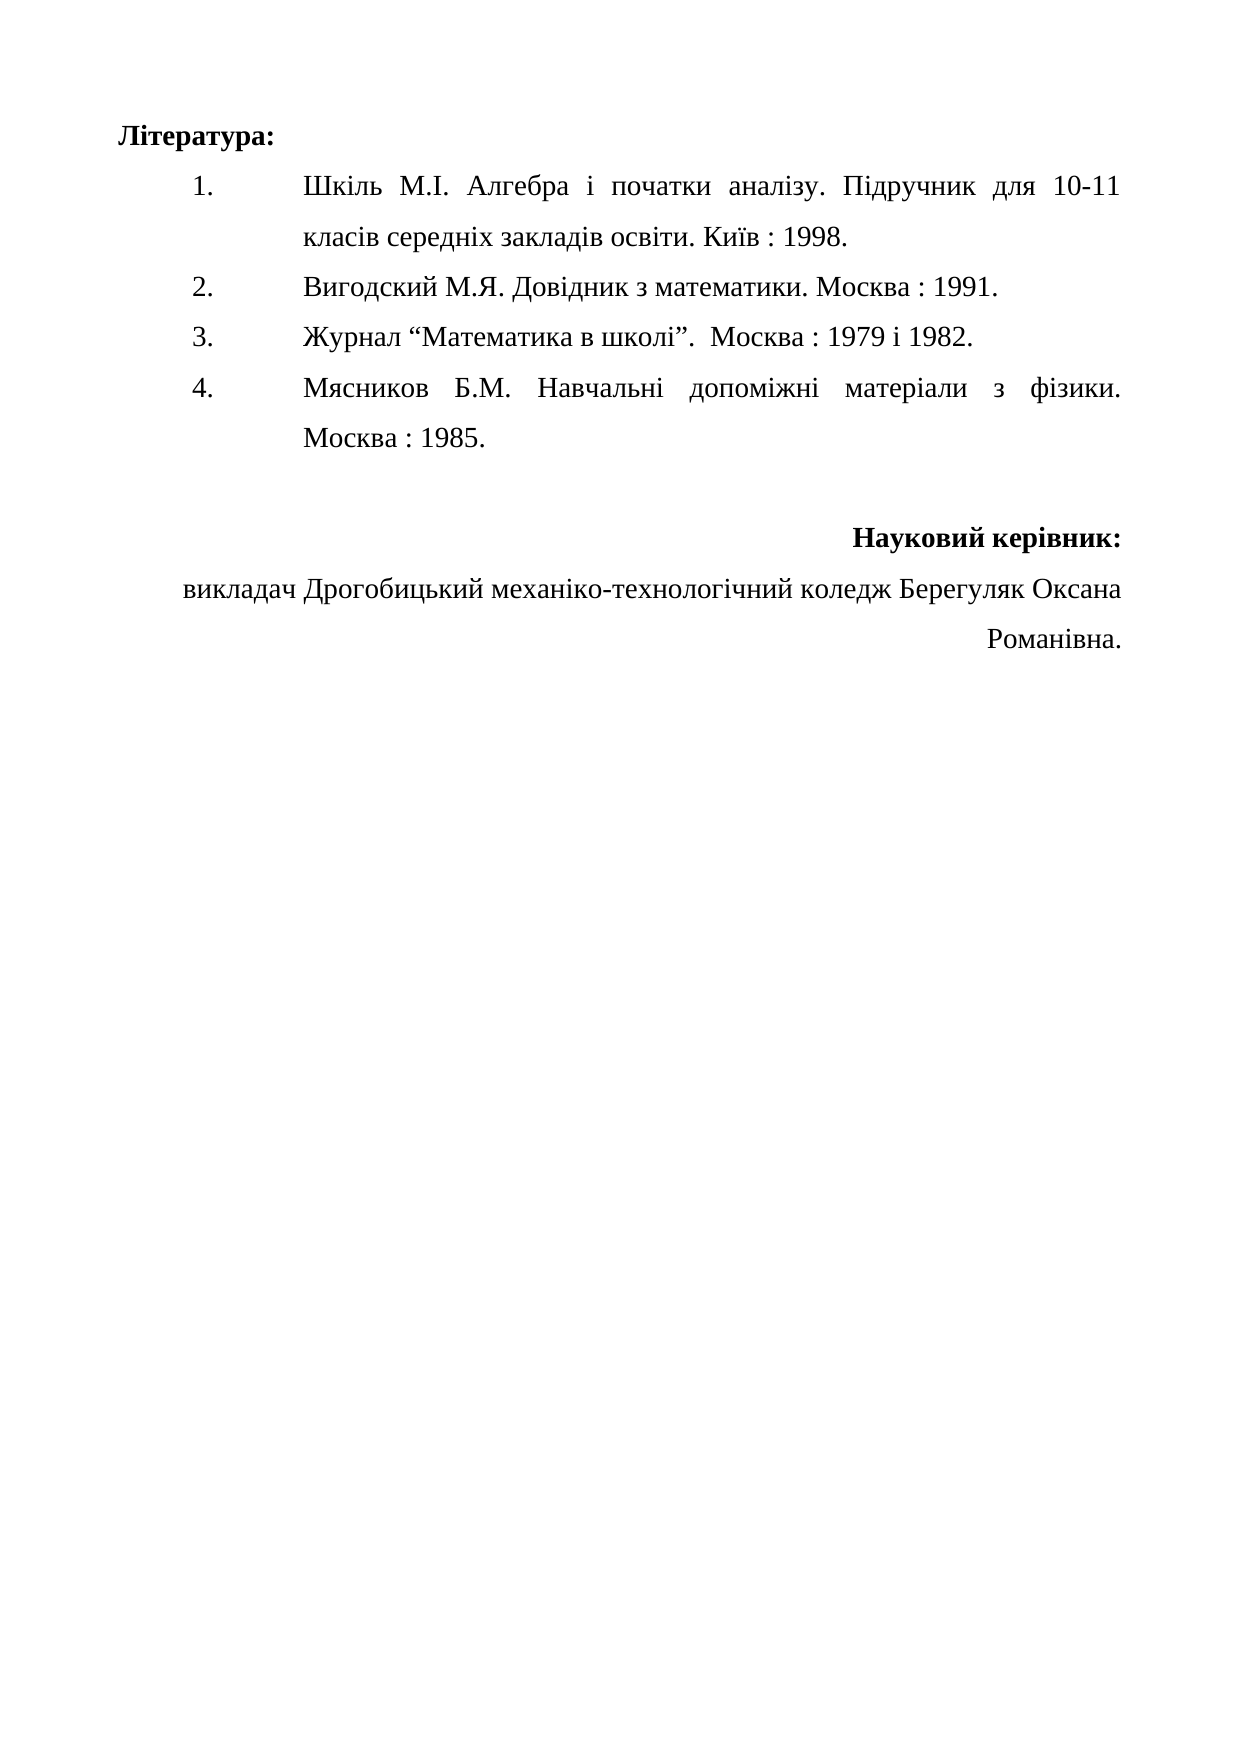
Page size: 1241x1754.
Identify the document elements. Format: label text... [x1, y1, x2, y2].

text Література: [118, 118, 1122, 152]
list Мясников Б.М. Навчальні допоміжні матеріали з фізики. Москва : 1985. [192, 370, 1122, 453]
list Вигодский М.Я. Довідник з математики. Москва : 1991. [192, 269, 1122, 303]
list Шкіль М.І. Алгебра і початки аналізу. Підручник для 10-11 класів середніх закладів освіти. Київ : 1998. [192, 168, 1122, 252]
list Журнал “Математика в школі”. Москва : 1979 і 1982. [192, 319, 1122, 353]
text викладач Дрогобицький механіко-технологічний коледж Берегуляк Оксана Романівна. [118, 571, 1122, 655]
text Науковий керівник: [118, 521, 1122, 554]
